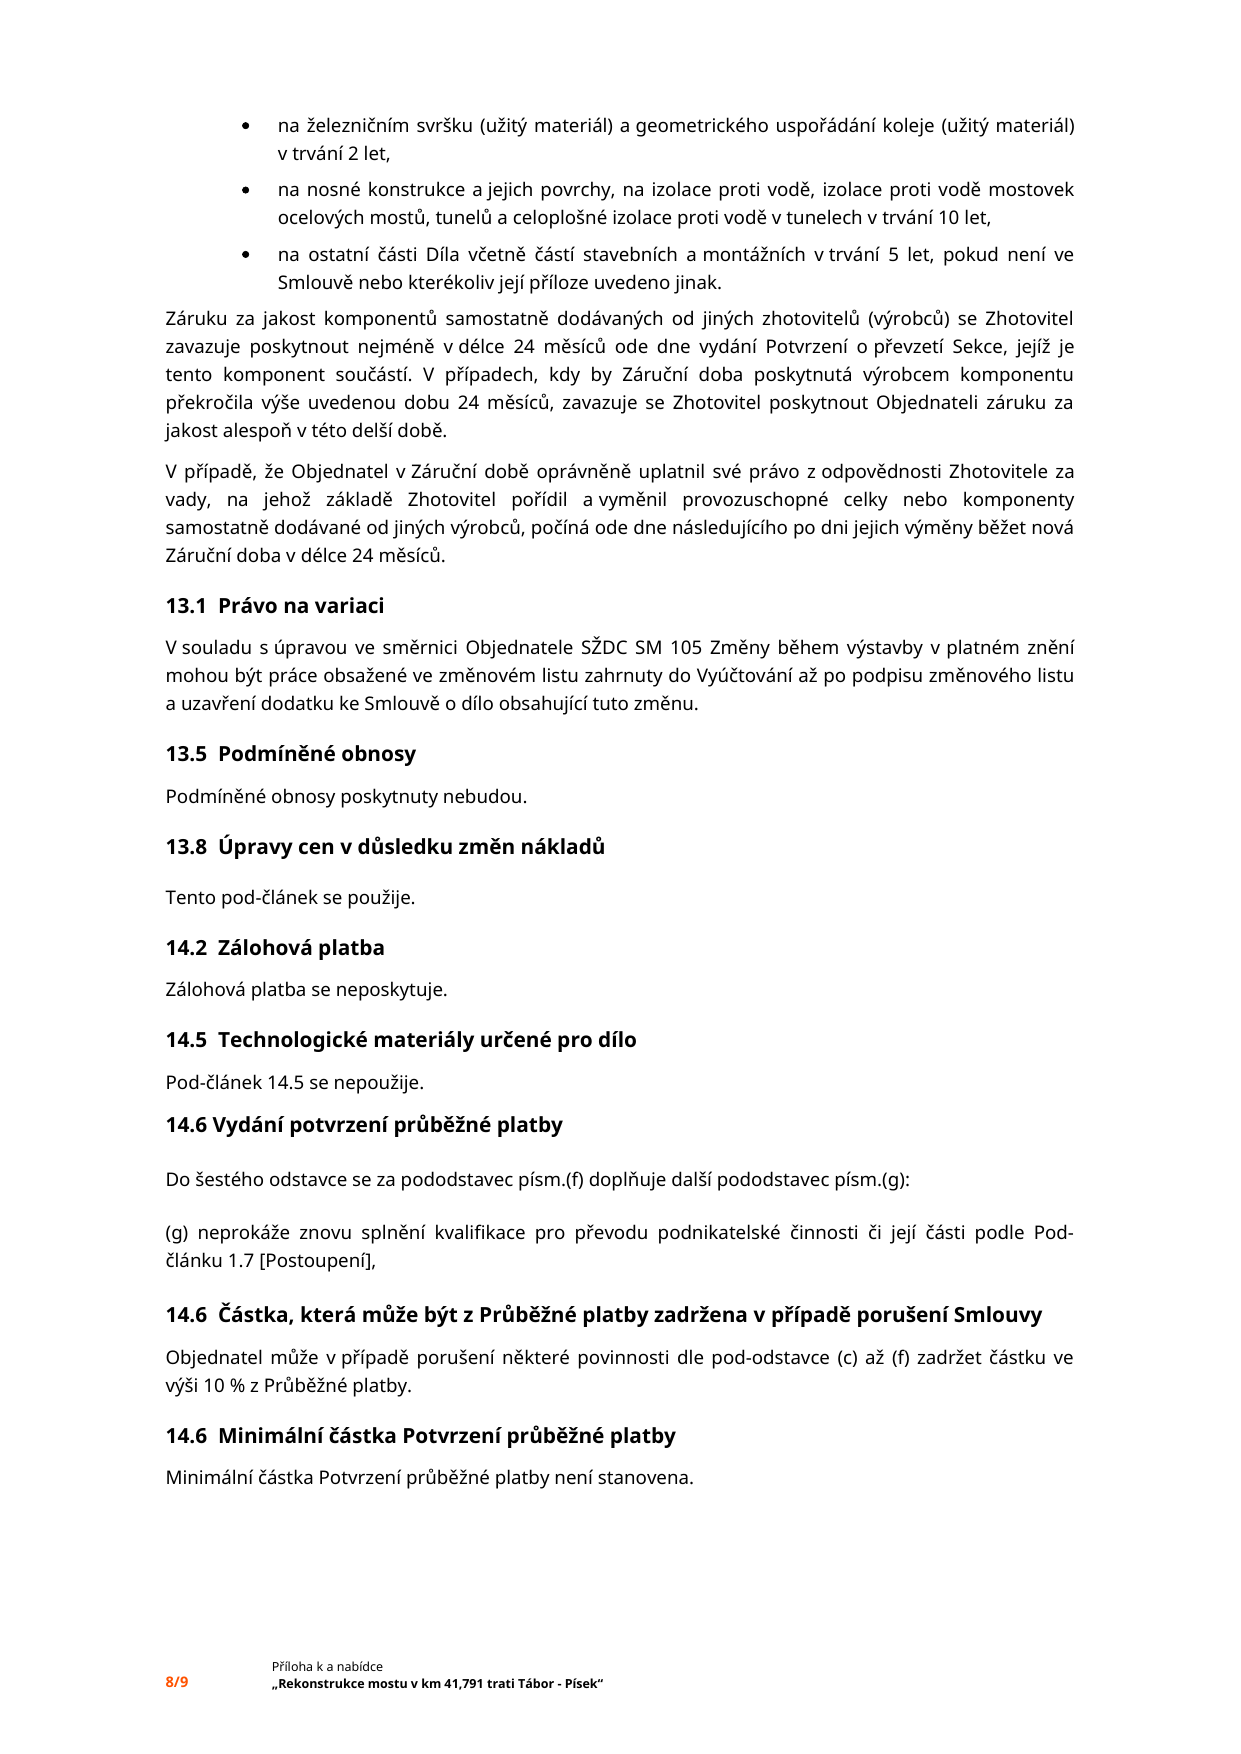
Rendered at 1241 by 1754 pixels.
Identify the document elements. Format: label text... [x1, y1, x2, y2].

text 14.6 Vydání potvrzení průběžné platby [165, 1110, 1075, 1138]
text V případě, že Objednatel v Záruční době oprávněně uplatnil své právo z odpovědnosti Zhotovitele za vady, na jehož základě Zhotovitel pořídil a vyměnil provozuschopné celky nebo komponenty samostatně dodávané od jiných výrobců, počíná ode dne následujícího po dni jejich výměny běžet nová Záruční doba v délce 24 měsíců. [165, 458, 1075, 567]
text 14.5 Technologické materiály určené pro dílo [165, 1026, 1075, 1054]
text 13.8 Úpravy cen v důsledku změn nákladů [165, 832, 1075, 861]
text 13.5 Podmíněné obnosy [165, 739, 1075, 768]
text Do šestého odstavce se za pododstavec písm.(f) doplňuje další pododstavec písm.(g): [165, 1166, 1075, 1192]
text 14.6 Částka, která může být z Průběžné platby zadržena v případě porušení Smlouvy [165, 1300, 1075, 1329]
text Tento pod-článek se použije. [165, 884, 1075, 910]
text Pod-článek 14.5 se nepoužije. [165, 1069, 1075, 1095]
text na železničním svršku (užitý materiál) a geometrického uspořádání koleje (užitý materiál) v trvání 2 let, [242, 112, 1075, 166]
text 14.2 Zálohová platba [165, 933, 1075, 961]
text 14.6 Minimální částka Potvrzení průběžné platby [165, 1421, 1075, 1449]
text Zálohová platba se neposkytuje. [165, 977, 1075, 1002]
text na ostatní části Díla včetně částí stavebních a montážních v trvání 5 let, pokud není ve Smlouvě nebo kterékoliv její příloze uvedeno jinak. [242, 241, 1075, 294]
text Minimální částka Potvrzení průběžné platby není stanovena. [165, 1464, 1075, 1490]
text V souladu s úpravou ve směrnici Objednatele SŽDC SM 105 Změny během výstavby v platném znění mohou být práce obsažené ve změnovém listu zahrnuty do Vyúčtování až po podpisu změnového listu a uzavření dodatku ke Smlouvě o dílo obsahující tuto změnu. [165, 634, 1075, 716]
text Záruku za jakost komponentů samostatně dodávaných od jiných zhotovitelů (výrobců) se Zhotovitel zavazuje poskytnout nejméně v délce 24 měsíců ode dne vydání Potvrzení o převzetí Sekce, jejíž je tento komponent součástí. V případech, kdy by Záruční doba poskytnutá výrobcem komponentu překročila výše uvedenou dobu 24 měsíců, zavazuje se Zhotovitel poskytnout Objednateli záruku za jakost alespoň v této delší době. [165, 305, 1075, 443]
text na nosné konstrukce a jejich povrchy, na izolace proti vodě, izolace proti vodě mostovek ocelových mostů, tunelů a celoplošné izolace proti vodě v tunelech v trvání 10 let, [242, 177, 1075, 230]
text (g) neprokáže znovu splnění kvalifikace pro převodu podnikatelské činnosti či její části podle Pod-článku 1.7 [Postoupení], [165, 1219, 1075, 1273]
text Objednatel může v případě porušení některé povinnosti dle pod-odstavce (c) až (f) zadržet částku ve výši 10 % z Průběžné platby. [165, 1344, 1075, 1397]
text 13.1 Právo na variaci [165, 591, 1075, 619]
text Podmíněné obnosy poskytnuty nebudou. [165, 783, 1075, 809]
